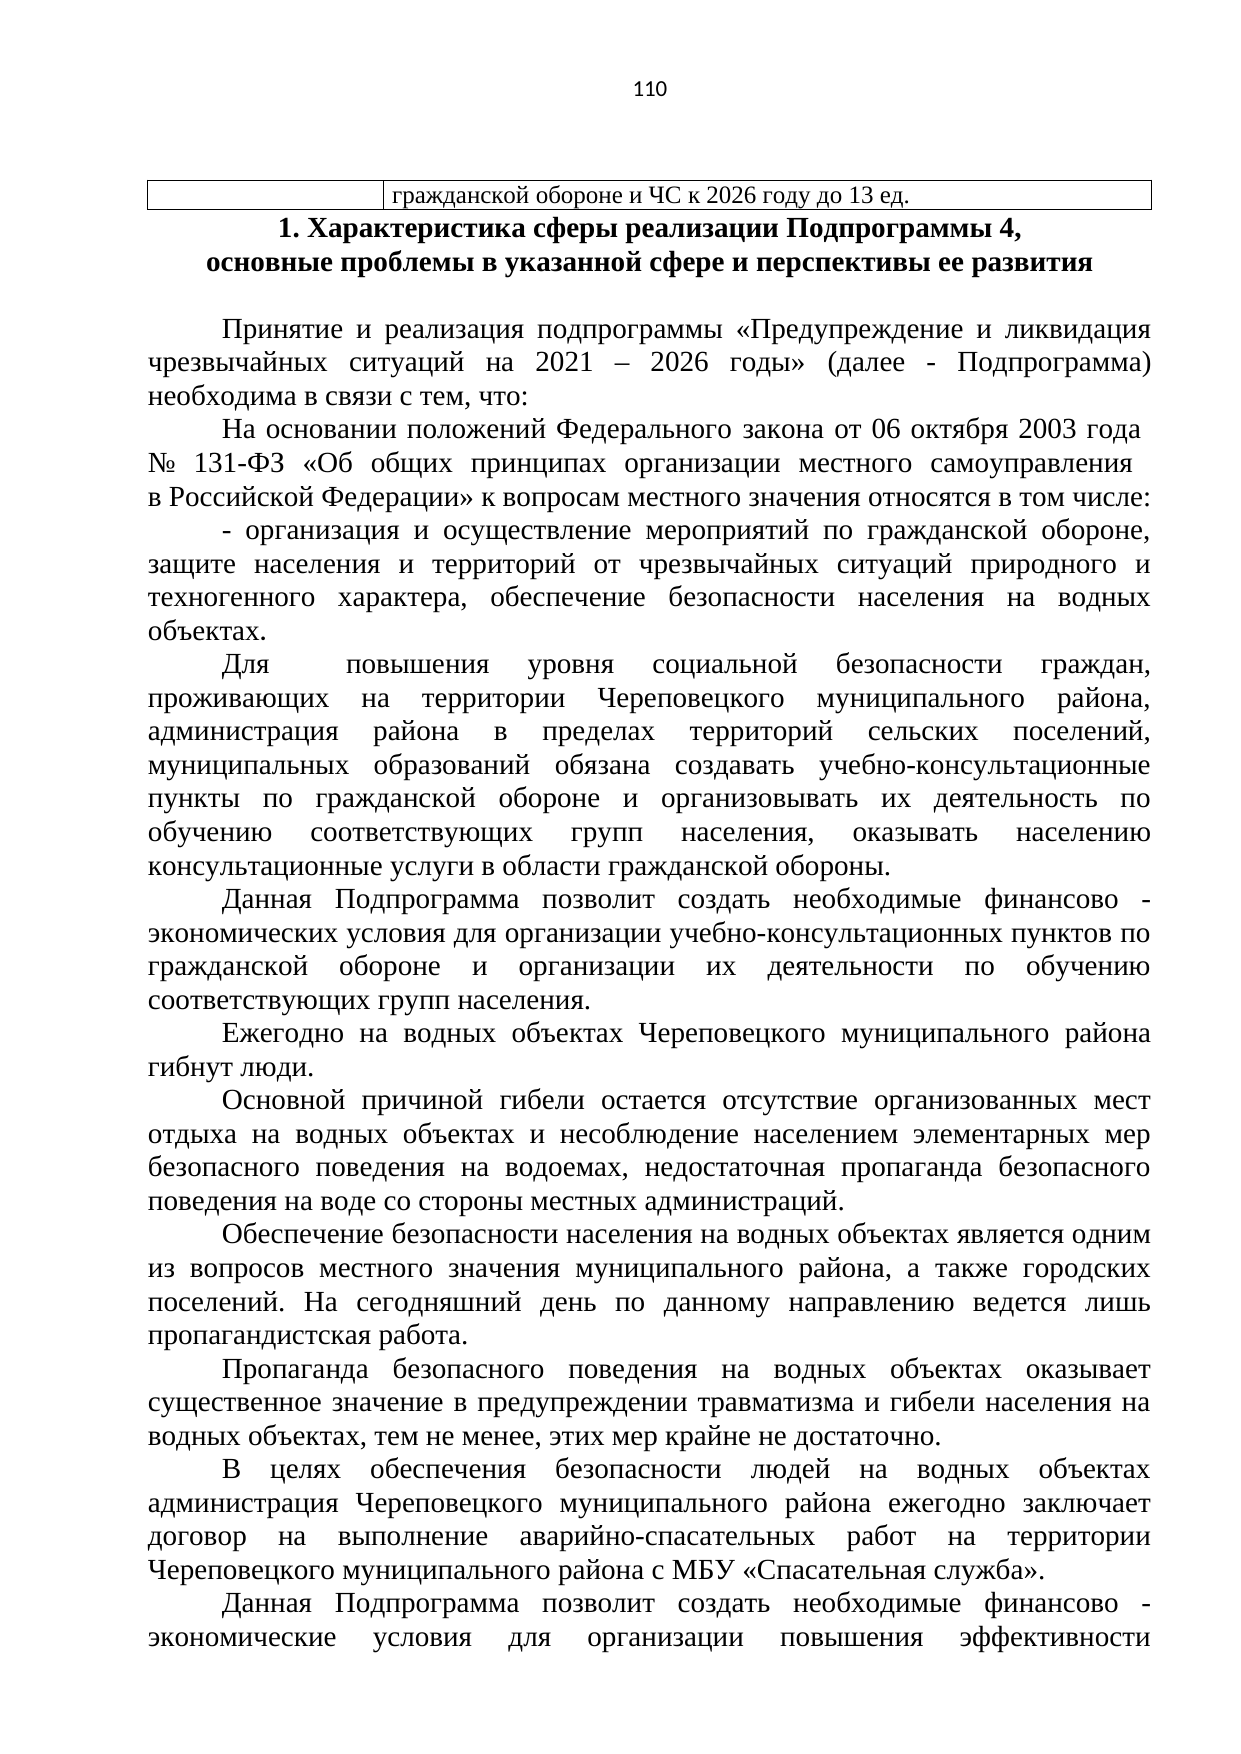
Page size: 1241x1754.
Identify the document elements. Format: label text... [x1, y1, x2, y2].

text - организация и осуществление мероприятий по гражданской обороне, защите населения и территорий от чрезвычайных ситуаций природного и техногенного характера, обеспечение безопасности населения на водных объектах. [148, 512, 1152, 646]
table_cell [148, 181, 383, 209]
title Ежегодно на водных объектах Череповецкого муниципального района гибнут люди. [148, 1015, 1152, 1082]
text Пропаганда безопасного поведения на водных объектах оказывает существенное значение в предупреждении травматизма и гибели населения на водных объектах, тем не менее, этих мер крайне не достаточно. [148, 1351, 1152, 1451]
title Основной причиной гибели остается отсутствие организованных мест отдыха на водных объектах и несоблюдение населением элементарных мер безопасного поведения на водоемах, недостаточная пропаганда безопасного поведения на воде со стороны местных администраций. [148, 1082, 1152, 1217]
text В целях обеспечения безопасности людей на водных объектах администрация Череповецкого муниципального района ежегодно заключает договор на выполнение аварийно-спасательных работ на территории Череповецкого муниципального района с МБУ «Спасательная служба». [148, 1451, 1152, 1586]
text 1. Характеристика сферы реализации Подпрограммы 4, [148, 210, 1152, 244]
text Для повышения уровня социальной безопасности граждан, проживающих на территории Череповецкого муниципального района, администрация района в пределах территорий сельских поселений, муниципальных образований обязана создавать учебно-консультационные пункты по гражданской обороне и организовывать их деятельность по обучению соответствующих групп населения, оказывать населению консультационные услуги в области гражданской обороны. [148, 646, 1152, 881]
title Принятие и реализация подпрограммы «Предупреждение и ликвидация чрезвычайных ситуаций на 2021 – 2026 годы» (далее - Подпрограмма) необходима в связи с тем, что: [148, 311, 1152, 412]
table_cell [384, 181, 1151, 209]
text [148, 1586, 1152, 1653]
text На основании положений Федерального закона от 06 октября 2003 года № 131-ФЗ «Об общих принципах организации местного самоуправления в Российской Федерации» к вопросам местного значения относятся в том числе: [148, 412, 1152, 512]
text Данная Подпрограмма позволит создать необходимые финансово - экономических условия для организации учебно-консультационных пунктов по гражданской обороне и организации их деятельности по обучению соответствующих групп населения. [148, 881, 1152, 1015]
text Обеспечение безопасности населения на водных объектах является одним из вопросов местного значения муниципального района, а также городских поселений. На сегодняшний день по данному направлению ведется лишь пропагандистская работа. [148, 1217, 1152, 1351]
text основные проблемы в указанной сфере и перспективы ее развития [148, 244, 1152, 277]
